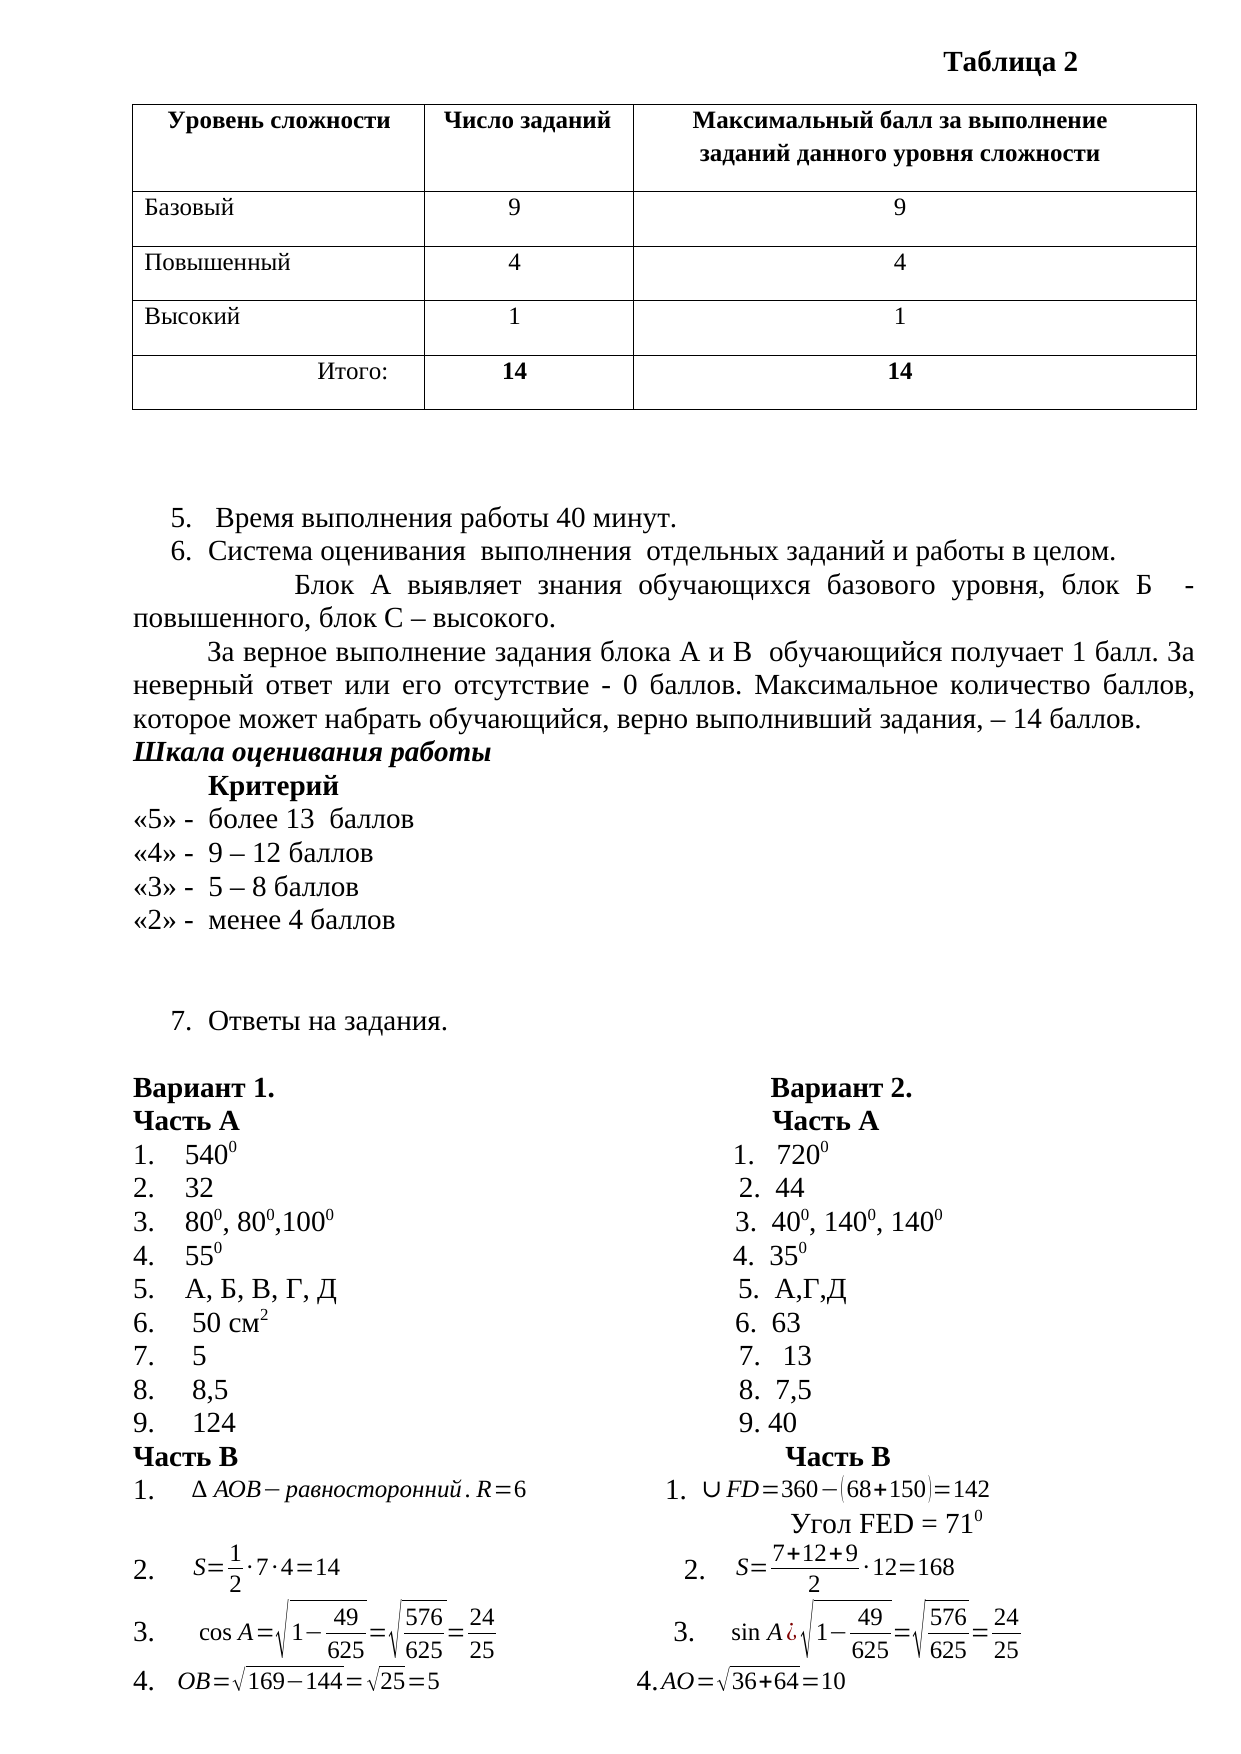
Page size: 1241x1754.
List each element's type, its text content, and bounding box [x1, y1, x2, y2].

text «2» - менее 4 баллов [133, 902, 1196, 936]
list А, Б, В, Г, Д 5. А,Г,Д [133, 1271, 1196, 1305]
list Система оценивания выполнения отдельных заданий и работы в целом. [170, 533, 1196, 567]
table_cell Итого: [133, 356, 424, 409]
list 124 9. 40 [133, 1405, 1196, 1439]
list 2. [133, 1539, 1196, 1598]
text «4» - 9 – 12 баллов [133, 835, 1196, 869]
text Вариант 1. Вариант 2. [133, 1070, 1196, 1103]
table_cell 1 [425, 301, 633, 355]
list Угол FED = 710 [177, 1506, 1196, 1539]
list 800, 800,1000 3. 400, 1400, 1400 [133, 1204, 1196, 1238]
list 3. [133, 1598, 1196, 1663]
list 5400 1. 7200 [133, 1137, 1196, 1171]
table_cell 9 [634, 192, 1196, 246]
list 1. [133, 1472, 1196, 1506]
text «5» - более 13 баллов [133, 802, 1196, 835]
list 5 7. 13 [133, 1338, 1196, 1372]
text «3» - 5 – 8 баллов [133, 869, 1196, 902]
text Таблица 2 [133, 44, 1078, 78]
table_cell 4 [425, 247, 633, 300]
text Часть А Часть А [133, 1103, 1196, 1137]
table_header Уровень сложности [133, 105, 424, 191]
list 50 см2 6. 63 [133, 1305, 1196, 1338]
list 4. [133, 1663, 1196, 1696]
list Ответы на задания. [170, 1003, 1196, 1036]
table_cell 1 [634, 301, 1196, 355]
table_cell 14 [425, 356, 633, 409]
table_cell 14 [634, 356, 1196, 409]
text Блок А выявляет знания обучающихся базового уровня, блок Б - повышенного, блок С – высокого. [133, 567, 1196, 634]
text Часть В Часть В [133, 1439, 1196, 1472]
table_cell Базовый [133, 192, 424, 246]
list 550 4. 350 [133, 1238, 1196, 1271]
text За верное выполнение задания блока А и В обучающийся получает 1 балл. За неверный ответ или его отсутствие - 0 баллов. Максимальное количество баллов, которое может набрать обучающийся, верно выполнивший задания, – 14 баллов. [133, 634, 1196, 734]
text Критерий [208, 768, 1196, 802]
table_header Максимальный балл за выполнение заданий данного уровня сложности [634, 105, 1196, 191]
text Шкала оценивания работы [133, 734, 1196, 768]
table_cell Повышенный [133, 247, 424, 300]
list 32 2. 44 [133, 1171, 1196, 1204]
table_cell 4 [634, 247, 1196, 300]
table_cell Высокий [133, 301, 424, 355]
list 8,5 8. 7,5 [133, 1372, 1196, 1405]
list Время выполнения работы 40 минут. [170, 500, 1196, 533]
table_header Число заданий [425, 105, 633, 191]
table_cell 9 [425, 192, 633, 246]
